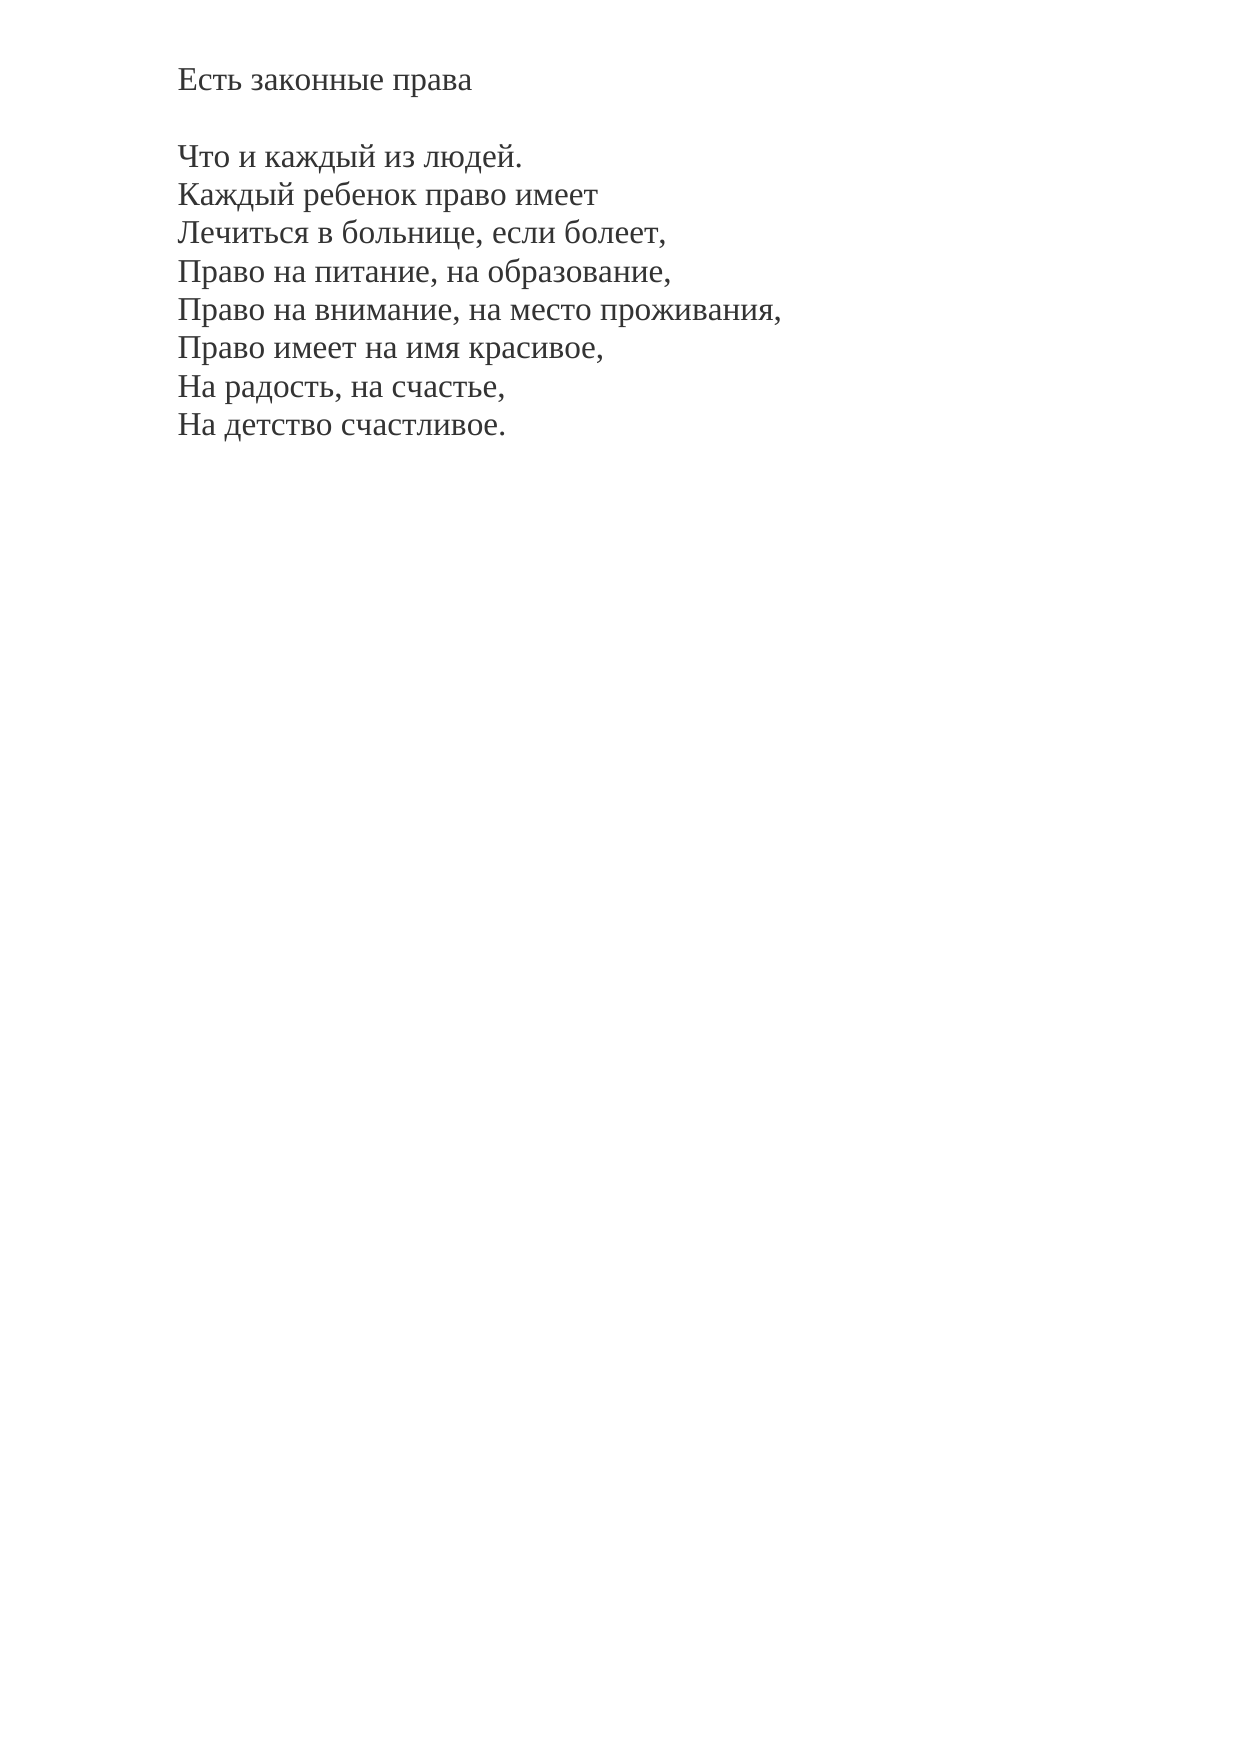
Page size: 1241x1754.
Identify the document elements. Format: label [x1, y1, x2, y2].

text [177, 59, 1152, 442]
